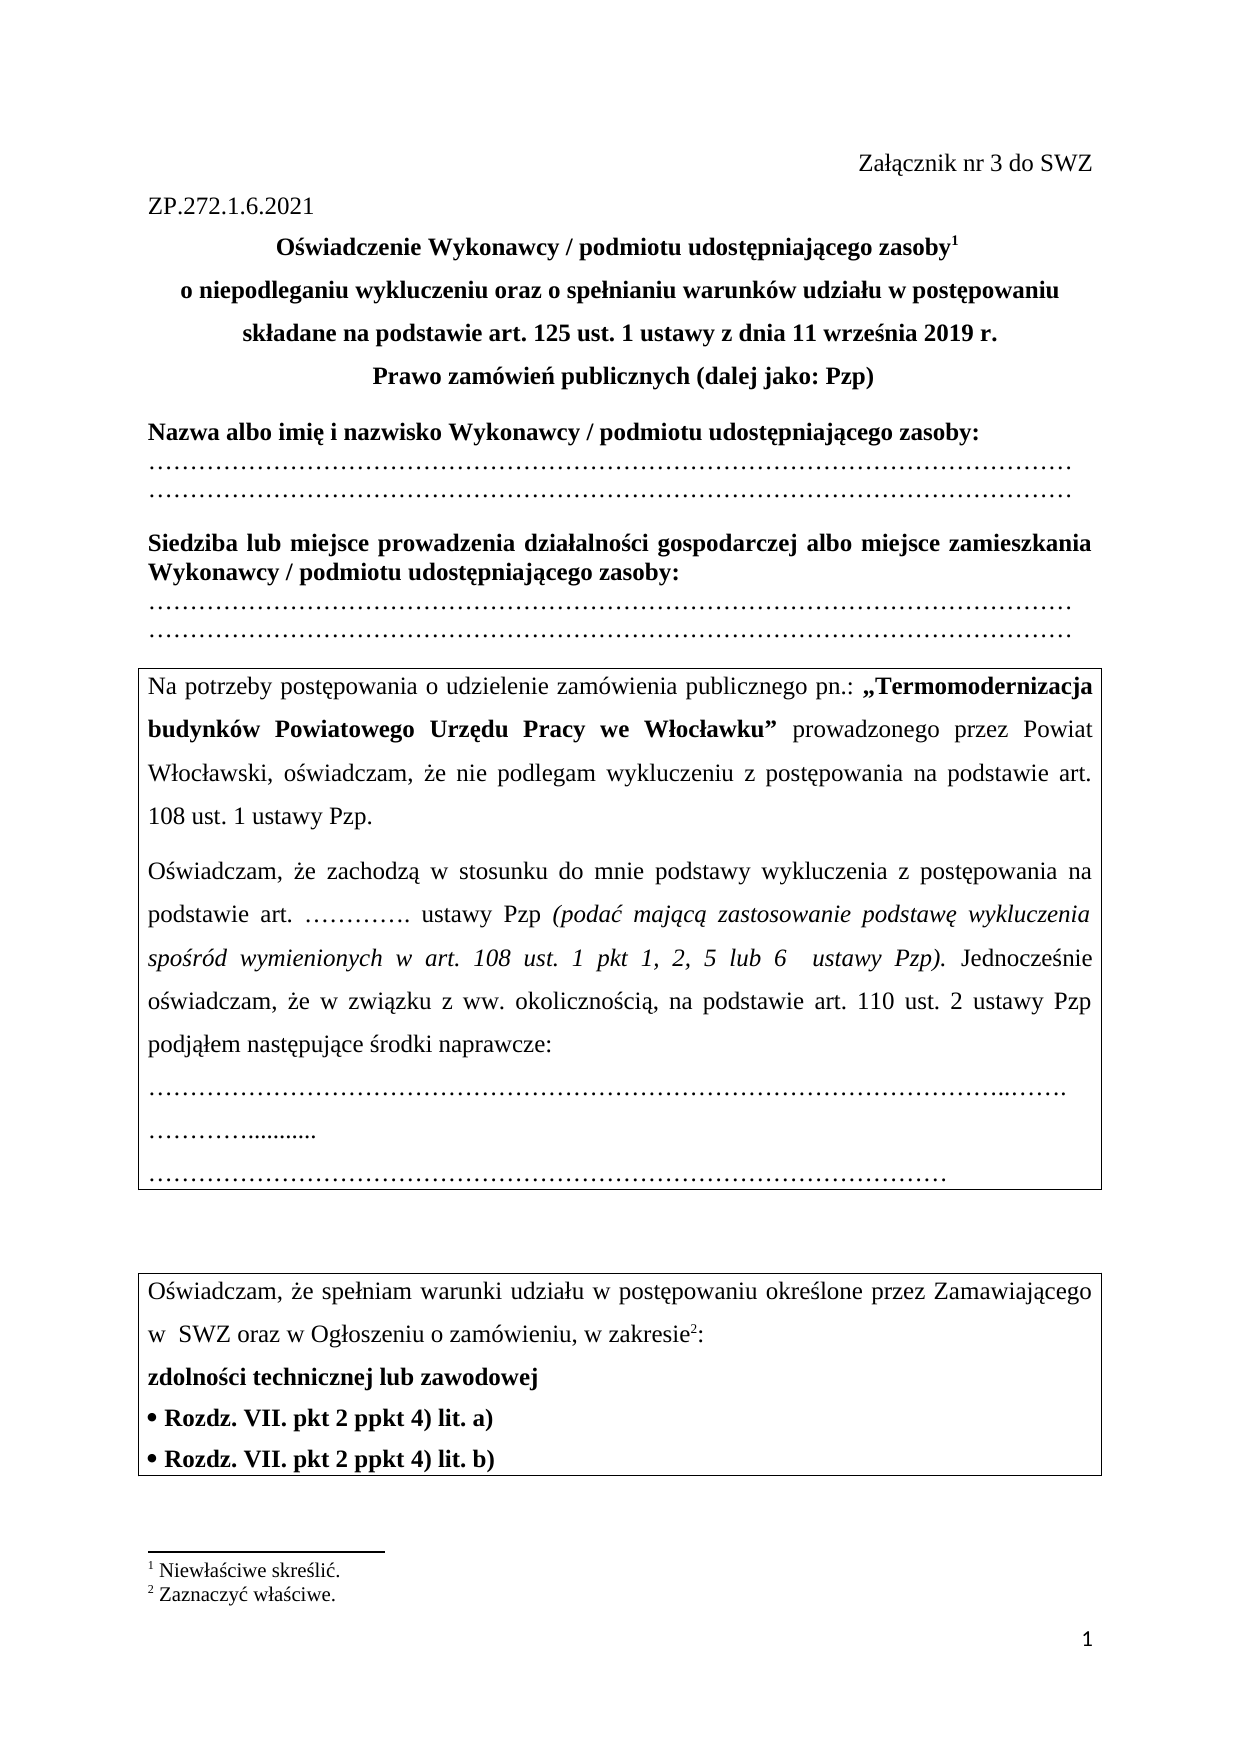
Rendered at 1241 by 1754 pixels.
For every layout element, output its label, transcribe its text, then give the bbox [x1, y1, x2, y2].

text Oświadczenie Wykonawcy / podmiotu udostępniającego zasoby o niepodleganiu wykluczeniu oraz o spełnianiu warunków udziału w postępowaniu [148, 232, 1093, 304]
text Prawo zamówień publicznych (dalej jako: Pzp) [148, 361, 1093, 390]
text Oświadczam, że zachodzą w stosunku do mnie podstawy wykluczenia z postępowania na podstawie art. …………. ustawy Pzp (podać mającą zastosowanie podstawę wykluczenia spośród wymienionych w art. 108 ust. 1 pkt 1, 2, 5 lub 6 ustawy Pzp). Jednocześnie oświadczam, że w związku z ww. okolicznością, na podstawie art. 110 ust. 2 ustawy Pzp podjąłem następujące środki naprawcze: [139, 853, 1101, 1058]
text zdolności technicznej lub zawodowej [139, 1359, 1101, 1391]
text Rozdz. VII. pkt 2 ppkt 4) lit. b) [139, 1441, 1101, 1475]
text …………………………………………………………………………………………………………………………………………………………………………………………………… [148, 446, 1093, 503]
text Nazwa albo imię i nazwisko Wykonawcy / podmiotu udostępniającego zasoby: [148, 417, 1093, 446]
text Załącznik nr 3 do SWZ [738, 148, 1093, 176]
text Na potrzeby postępowania o udzielenie zamówienia publicznego pn.: „Termomodernizacja budynków Powiatowego Urzędu Pracy we Włocławku” prowadzonego przez Powiat Włocławski, oświadczam, że nie podlegam wykluczeniu z postępowania na podstawie art. 108 ust. 1 ustawy Pzp. [139, 669, 1101, 829]
text Oświadczam, że spełniam warunki udziału w postępowaniu określone przez Zamawiającego w SWZ oraz w Ogłoszeniu o zamówieniu, w zakresie: [139, 1274, 1101, 1348]
text …………………………………………………………………………………………..…….…………...........…………………………………………………………………………………… [139, 1069, 1101, 1189]
text Rozdz. VII. pkt 2 ppkt 4) lit. a) [139, 1400, 1101, 1432]
text …………………………………………………………………………………………………………………………………………………………………………………………………… [148, 586, 1093, 643]
text Siedziba lub miejsce prowadzenia działalności gospodarczej albo miejsce zamieszkania Wykonawcy / podmiotu udostępniającego zasoby: [148, 528, 1093, 586]
text ZP.272.1.6.2021 [148, 191, 1093, 219]
text składane na podstawie art. 125 ust. 1 ustawy z dnia 11 września 2019 r. [148, 318, 1093, 347]
